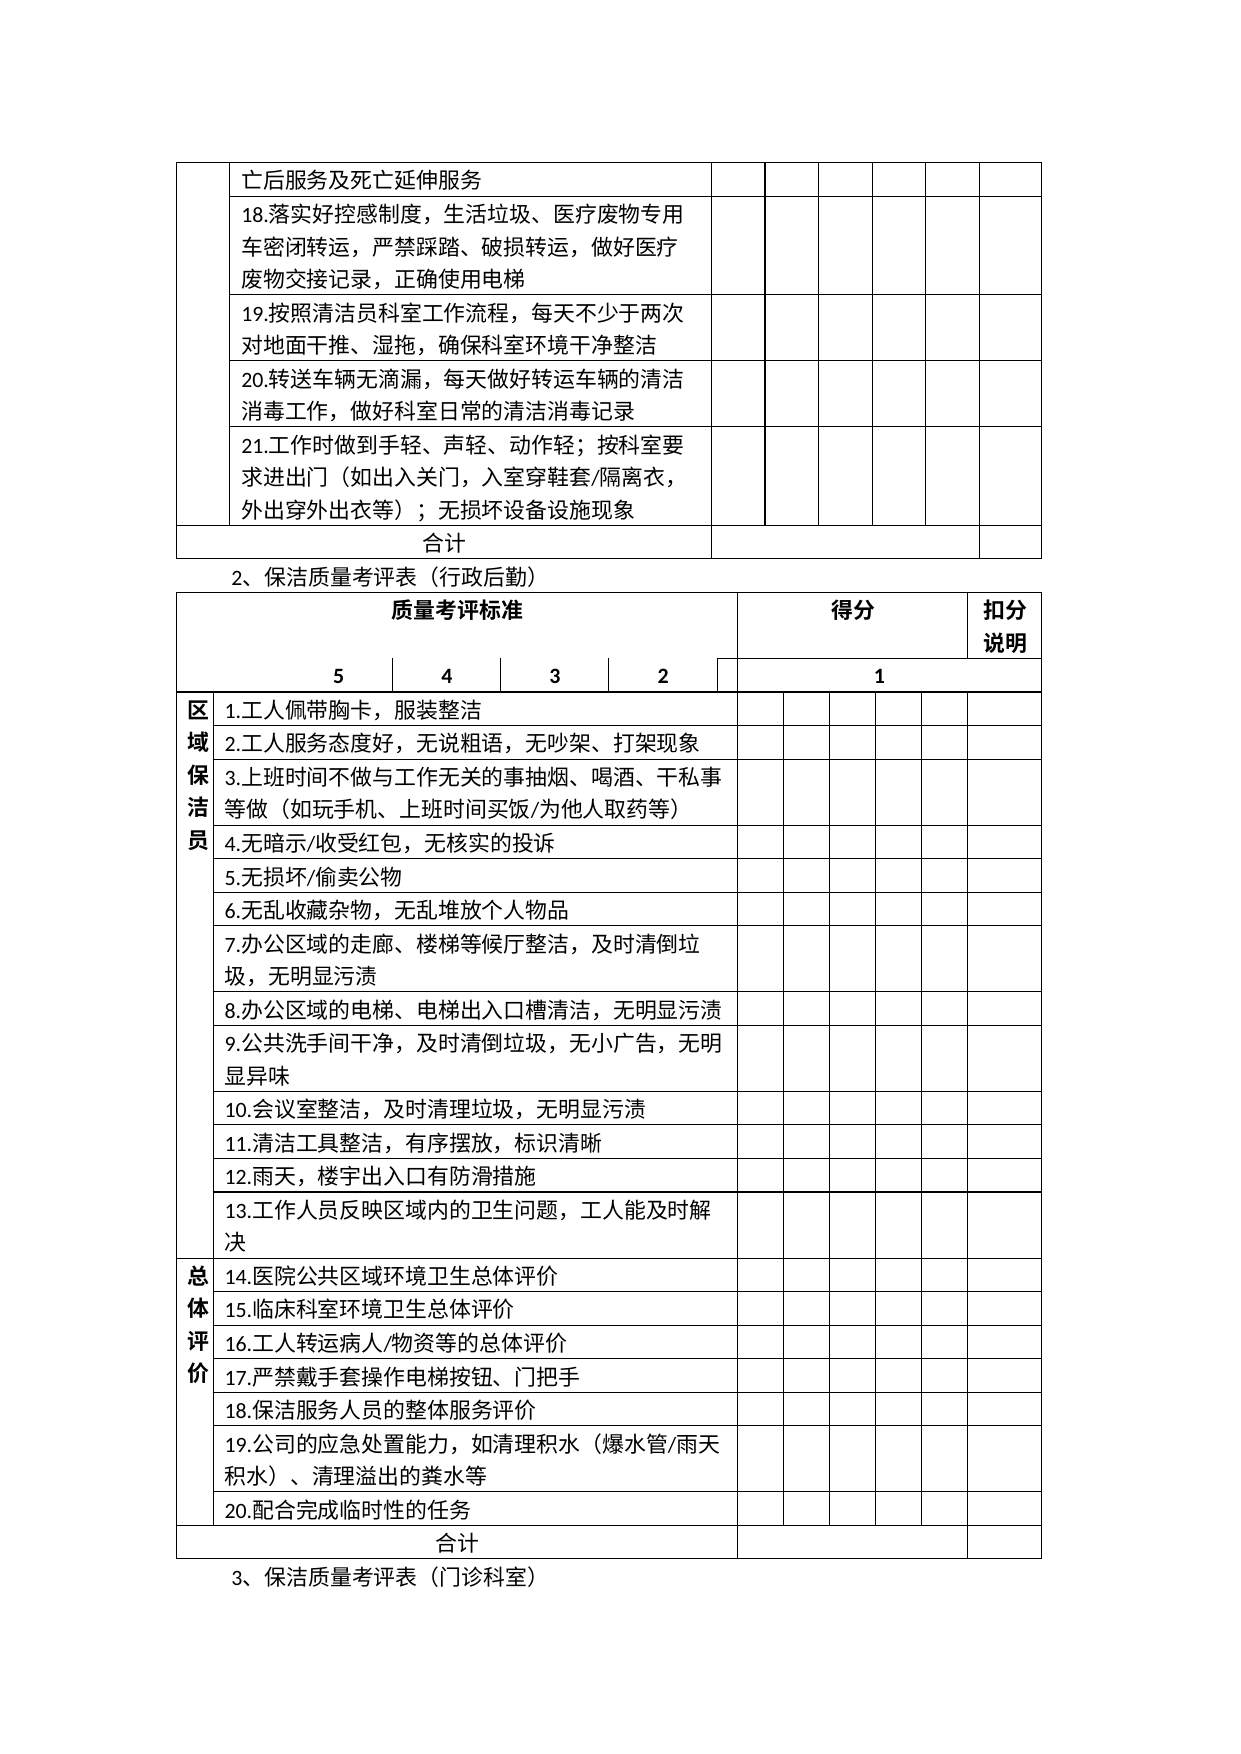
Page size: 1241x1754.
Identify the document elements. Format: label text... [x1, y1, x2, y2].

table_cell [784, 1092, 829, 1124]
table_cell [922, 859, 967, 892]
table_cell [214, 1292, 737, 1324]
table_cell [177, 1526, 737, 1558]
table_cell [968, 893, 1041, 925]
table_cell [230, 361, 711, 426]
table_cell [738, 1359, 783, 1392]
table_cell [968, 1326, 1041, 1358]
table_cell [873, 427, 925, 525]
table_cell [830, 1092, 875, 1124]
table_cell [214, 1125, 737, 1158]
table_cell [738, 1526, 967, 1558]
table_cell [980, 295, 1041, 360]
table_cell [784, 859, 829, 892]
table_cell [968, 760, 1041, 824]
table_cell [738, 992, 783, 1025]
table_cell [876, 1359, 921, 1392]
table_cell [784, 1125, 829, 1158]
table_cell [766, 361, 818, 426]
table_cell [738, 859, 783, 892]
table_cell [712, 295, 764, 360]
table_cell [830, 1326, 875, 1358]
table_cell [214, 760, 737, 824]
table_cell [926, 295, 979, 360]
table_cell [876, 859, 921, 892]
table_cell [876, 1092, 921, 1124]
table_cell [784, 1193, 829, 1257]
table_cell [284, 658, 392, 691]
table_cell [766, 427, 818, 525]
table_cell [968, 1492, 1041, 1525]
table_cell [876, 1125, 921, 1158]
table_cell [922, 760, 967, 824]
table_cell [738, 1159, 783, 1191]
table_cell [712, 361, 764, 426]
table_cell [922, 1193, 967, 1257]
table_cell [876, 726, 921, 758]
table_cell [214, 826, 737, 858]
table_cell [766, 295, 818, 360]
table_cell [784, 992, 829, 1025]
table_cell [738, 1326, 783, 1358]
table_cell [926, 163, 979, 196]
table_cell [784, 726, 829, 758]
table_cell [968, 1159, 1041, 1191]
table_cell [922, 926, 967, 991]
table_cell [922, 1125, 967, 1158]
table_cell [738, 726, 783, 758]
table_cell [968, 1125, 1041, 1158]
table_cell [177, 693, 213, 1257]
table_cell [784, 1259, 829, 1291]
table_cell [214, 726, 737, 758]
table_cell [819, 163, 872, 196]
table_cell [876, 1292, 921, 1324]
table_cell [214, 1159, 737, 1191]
text 2、保洁质量考评表（行政后勤） [187, 559, 1053, 592]
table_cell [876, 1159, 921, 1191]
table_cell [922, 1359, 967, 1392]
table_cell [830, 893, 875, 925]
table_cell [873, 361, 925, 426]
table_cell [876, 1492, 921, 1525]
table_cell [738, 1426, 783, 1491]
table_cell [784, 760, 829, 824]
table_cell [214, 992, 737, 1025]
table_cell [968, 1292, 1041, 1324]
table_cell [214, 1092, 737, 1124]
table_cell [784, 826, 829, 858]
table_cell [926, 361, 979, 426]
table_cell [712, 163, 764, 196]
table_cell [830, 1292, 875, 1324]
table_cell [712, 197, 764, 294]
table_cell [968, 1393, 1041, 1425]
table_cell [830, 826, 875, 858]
text 3、保洁质量考评表（门诊科室） [187, 1559, 1053, 1592]
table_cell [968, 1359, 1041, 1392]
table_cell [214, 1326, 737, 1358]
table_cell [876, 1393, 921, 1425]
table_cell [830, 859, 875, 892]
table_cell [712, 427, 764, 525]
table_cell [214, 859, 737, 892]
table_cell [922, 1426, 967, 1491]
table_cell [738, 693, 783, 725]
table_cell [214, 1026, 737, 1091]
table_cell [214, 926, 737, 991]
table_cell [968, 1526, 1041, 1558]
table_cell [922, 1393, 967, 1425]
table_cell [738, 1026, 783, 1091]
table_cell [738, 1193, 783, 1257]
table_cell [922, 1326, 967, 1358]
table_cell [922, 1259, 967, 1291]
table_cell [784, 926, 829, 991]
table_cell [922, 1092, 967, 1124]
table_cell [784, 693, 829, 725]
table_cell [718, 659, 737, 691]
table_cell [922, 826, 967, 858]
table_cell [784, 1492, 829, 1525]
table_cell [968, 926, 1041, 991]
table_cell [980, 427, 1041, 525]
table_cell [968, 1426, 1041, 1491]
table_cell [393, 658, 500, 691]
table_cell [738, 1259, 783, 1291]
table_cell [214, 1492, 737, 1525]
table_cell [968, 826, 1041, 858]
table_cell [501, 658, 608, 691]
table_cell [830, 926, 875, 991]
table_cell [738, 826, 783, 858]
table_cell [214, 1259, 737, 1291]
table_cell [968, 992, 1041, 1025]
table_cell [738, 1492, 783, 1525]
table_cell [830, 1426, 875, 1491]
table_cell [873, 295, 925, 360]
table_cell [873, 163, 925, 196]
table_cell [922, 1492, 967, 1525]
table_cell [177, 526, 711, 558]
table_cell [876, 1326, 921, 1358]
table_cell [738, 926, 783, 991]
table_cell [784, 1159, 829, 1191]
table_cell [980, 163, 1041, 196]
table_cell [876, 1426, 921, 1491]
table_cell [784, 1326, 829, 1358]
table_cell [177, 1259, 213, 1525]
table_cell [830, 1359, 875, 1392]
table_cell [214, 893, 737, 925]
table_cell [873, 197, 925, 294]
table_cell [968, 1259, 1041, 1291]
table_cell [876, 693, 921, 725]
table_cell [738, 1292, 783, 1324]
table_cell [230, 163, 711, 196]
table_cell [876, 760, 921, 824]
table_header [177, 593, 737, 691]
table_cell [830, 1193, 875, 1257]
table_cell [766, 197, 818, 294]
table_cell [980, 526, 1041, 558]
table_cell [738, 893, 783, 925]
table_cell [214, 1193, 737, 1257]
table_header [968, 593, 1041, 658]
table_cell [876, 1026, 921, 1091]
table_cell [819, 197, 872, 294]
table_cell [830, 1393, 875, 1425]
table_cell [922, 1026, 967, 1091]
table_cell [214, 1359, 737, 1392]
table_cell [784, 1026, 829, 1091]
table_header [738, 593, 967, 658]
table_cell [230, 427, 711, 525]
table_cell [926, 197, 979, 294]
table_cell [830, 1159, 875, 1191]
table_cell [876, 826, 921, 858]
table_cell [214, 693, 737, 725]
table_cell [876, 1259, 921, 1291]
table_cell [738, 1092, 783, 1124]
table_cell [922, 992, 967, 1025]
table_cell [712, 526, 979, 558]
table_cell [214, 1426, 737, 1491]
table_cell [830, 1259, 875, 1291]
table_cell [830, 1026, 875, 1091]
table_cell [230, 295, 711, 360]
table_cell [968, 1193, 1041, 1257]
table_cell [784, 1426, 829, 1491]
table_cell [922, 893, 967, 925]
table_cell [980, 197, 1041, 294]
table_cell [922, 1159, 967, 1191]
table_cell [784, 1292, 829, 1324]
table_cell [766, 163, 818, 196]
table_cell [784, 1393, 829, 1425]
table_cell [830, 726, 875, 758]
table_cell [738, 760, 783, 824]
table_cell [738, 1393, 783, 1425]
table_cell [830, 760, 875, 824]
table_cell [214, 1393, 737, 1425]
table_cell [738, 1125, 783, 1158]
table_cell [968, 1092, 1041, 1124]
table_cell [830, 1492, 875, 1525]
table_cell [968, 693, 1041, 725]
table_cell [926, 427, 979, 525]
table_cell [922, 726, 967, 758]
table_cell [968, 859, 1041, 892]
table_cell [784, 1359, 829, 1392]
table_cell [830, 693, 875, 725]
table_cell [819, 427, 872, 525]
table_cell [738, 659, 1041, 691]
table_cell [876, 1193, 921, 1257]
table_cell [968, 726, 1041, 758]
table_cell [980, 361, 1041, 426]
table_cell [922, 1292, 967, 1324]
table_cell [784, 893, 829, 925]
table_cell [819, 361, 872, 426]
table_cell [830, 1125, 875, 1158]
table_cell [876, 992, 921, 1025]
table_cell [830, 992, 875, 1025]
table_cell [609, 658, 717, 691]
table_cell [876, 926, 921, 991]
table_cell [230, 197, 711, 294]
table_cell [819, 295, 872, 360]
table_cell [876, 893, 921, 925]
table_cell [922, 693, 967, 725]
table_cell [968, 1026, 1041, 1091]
